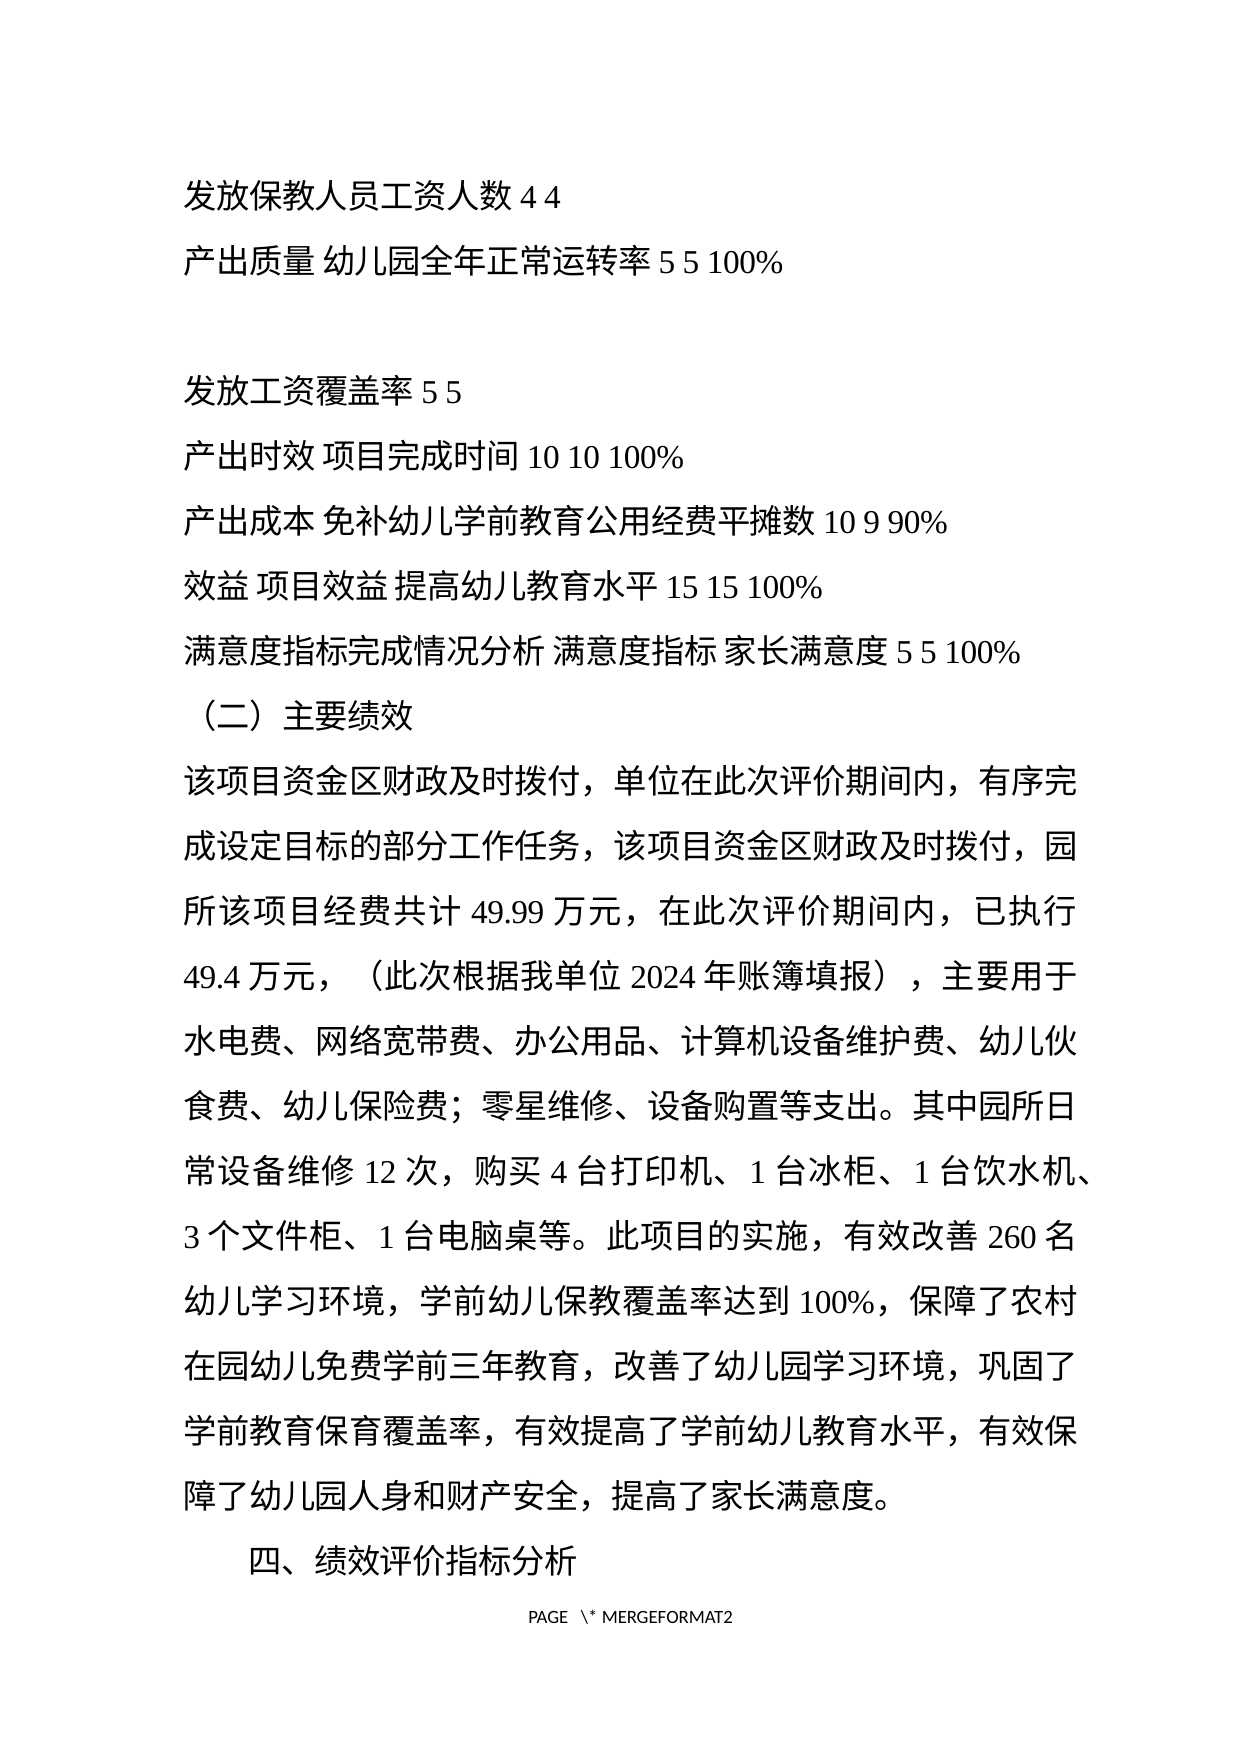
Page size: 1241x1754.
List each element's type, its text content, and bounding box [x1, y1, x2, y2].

text 四、绩效评价指标分析 [183, 1527, 1078, 1592]
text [183, 162, 1078, 1527]
